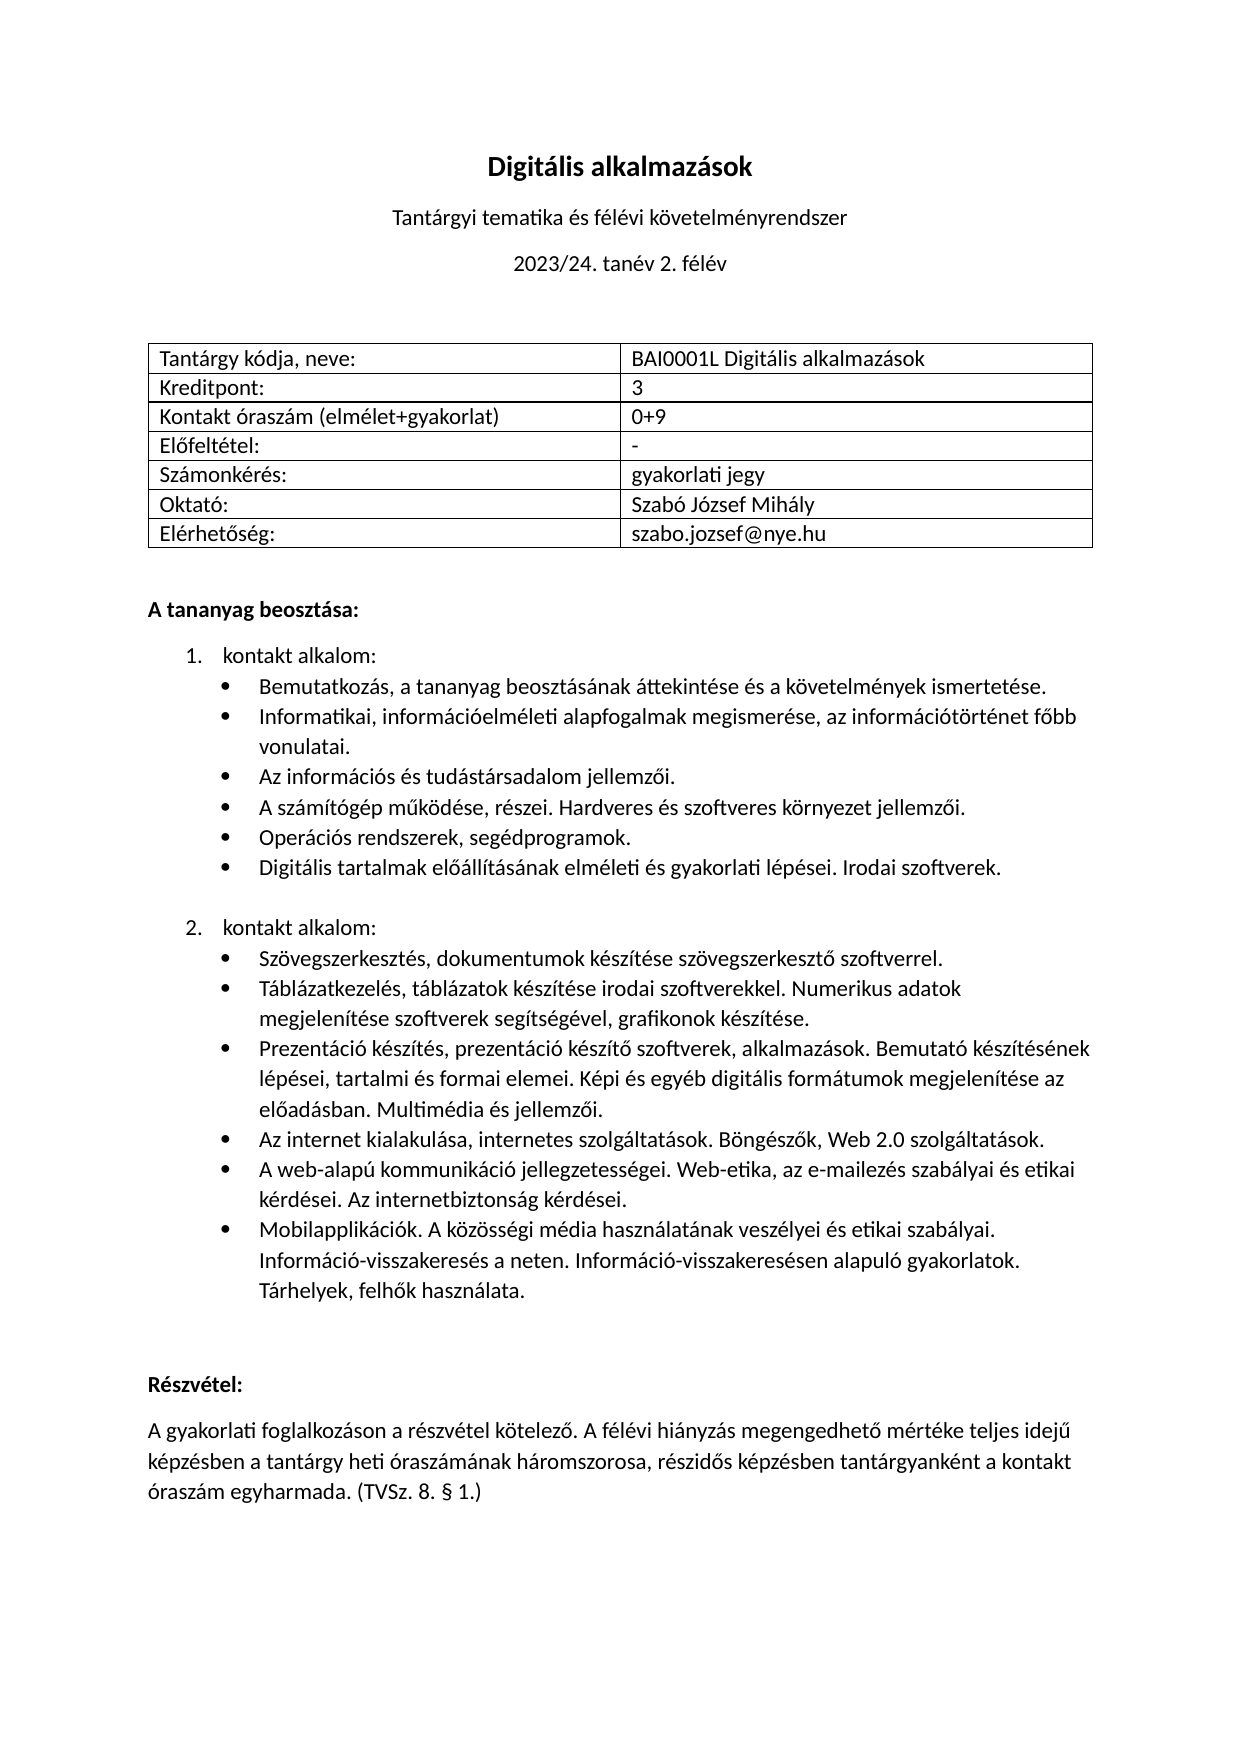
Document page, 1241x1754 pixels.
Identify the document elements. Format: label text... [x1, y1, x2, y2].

list Informatikai, információelméleti alapfogalmak megismerése, az információtörténet főbb vonulatai. [221, 702, 1093, 760]
list Mobilapplikációk. A közösségi média használatának veszélyei és etikai szabályai. Információ-visszakeresés a neten. Információ-visszakeresésen alapuló gyakorlatok. Tárhelyek, felhők használata. [221, 1216, 1093, 1304]
list Az információs és tudástársadalom jellemzői. [221, 762, 1093, 790]
table_cell Oktató: [149, 490, 620, 518]
table_cell - [621, 432, 1092, 459]
list A web-alapú kommunikáció jellegzetességei. Web-etika, az e-mailezés szabályai és etikai kérdései. Az internetbiztonság kérdései. [221, 1155, 1093, 1213]
text 2023/24. tanév 2. félév [148, 249, 1093, 278]
list Az internet kialakulása, internetes szolgáltatások. Böngészők, Web 2.0 szolgáltatások. [221, 1125, 1093, 1153]
list Táblázatkezelés, táblázatok készítése irodai szoftverekkel. Numerikus adatok megjelenítése szoftverek segítségével, grafikonok készítése. [221, 974, 1093, 1032]
table_cell Számonkérés: [149, 461, 620, 489]
list Digitális tartalmak előállításának elméleti és gyakorlati lépései. Irodai szoftverek. [221, 853, 1093, 881]
list Operációs rendszerek, segédprogramok. [221, 823, 1093, 851]
table_cell Előfeltétel: [149, 432, 620, 459]
table_header BAI0001L Digitális alkalmazások [621, 344, 1092, 372]
text Részvétel: [148, 1370, 1093, 1398]
text A gyakorlati foglalkozáson a részvétel kötelező. A félévi hiányzás megengedhető mértéke teljes idejű képzésben a tantárgy heti óraszámának háromszorosa, részidős képzésben tantárgyanként a kontakt óraszám egyharmada. (TVSz. 8. § 1.) [148, 1417, 1093, 1505]
text Tantárgyi tematika és félévi követelményrendszer [148, 203, 1093, 231]
table_cell Szabó József Mihály [621, 490, 1092, 518]
table_header Tantárgy kódja, neve: [149, 344, 620, 372]
list Szövegszerkesztés, dokumentumok készítése szövegszerkesztő szoftverrel. [221, 944, 1093, 972]
list kontakt alkalom: [185, 913, 1093, 941]
list Prezentáció készítés, prezentáció készítő szoftverek, alkalmazások. Bemutató készítésének lépései, tartalmi és formai elemei. Képi és egyéb digitális formátumok megjelenítése az előadásban. Multimédia és jellemzői. [221, 1034, 1093, 1123]
table_cell gyakorlati jegy [621, 461, 1092, 489]
list Bemutatkozás, a tananyag beosztásának áttekintése és a követelmények ismertetése. [221, 672, 1093, 700]
list A számítógép működése, részei. Hardveres és szoftveres környezet jellemzői. [221, 793, 1093, 821]
table_cell Kreditpont: [149, 374, 620, 401]
table_cell 0+9 [621, 403, 1092, 431]
list kontakt alkalom: [185, 642, 1093, 669]
text A tananyag beosztása: [148, 595, 1093, 623]
table_cell 3 [621, 374, 1092, 401]
table_cell Elérhetőség: [149, 519, 620, 547]
table_cell Kontakt óraszám (elmélet+gyakorlat) [149, 403, 620, 431]
table_cell szabo.jozsef@nye.hu [621, 519, 1092, 547]
text Digitális alkalmazások [148, 148, 1093, 183]
